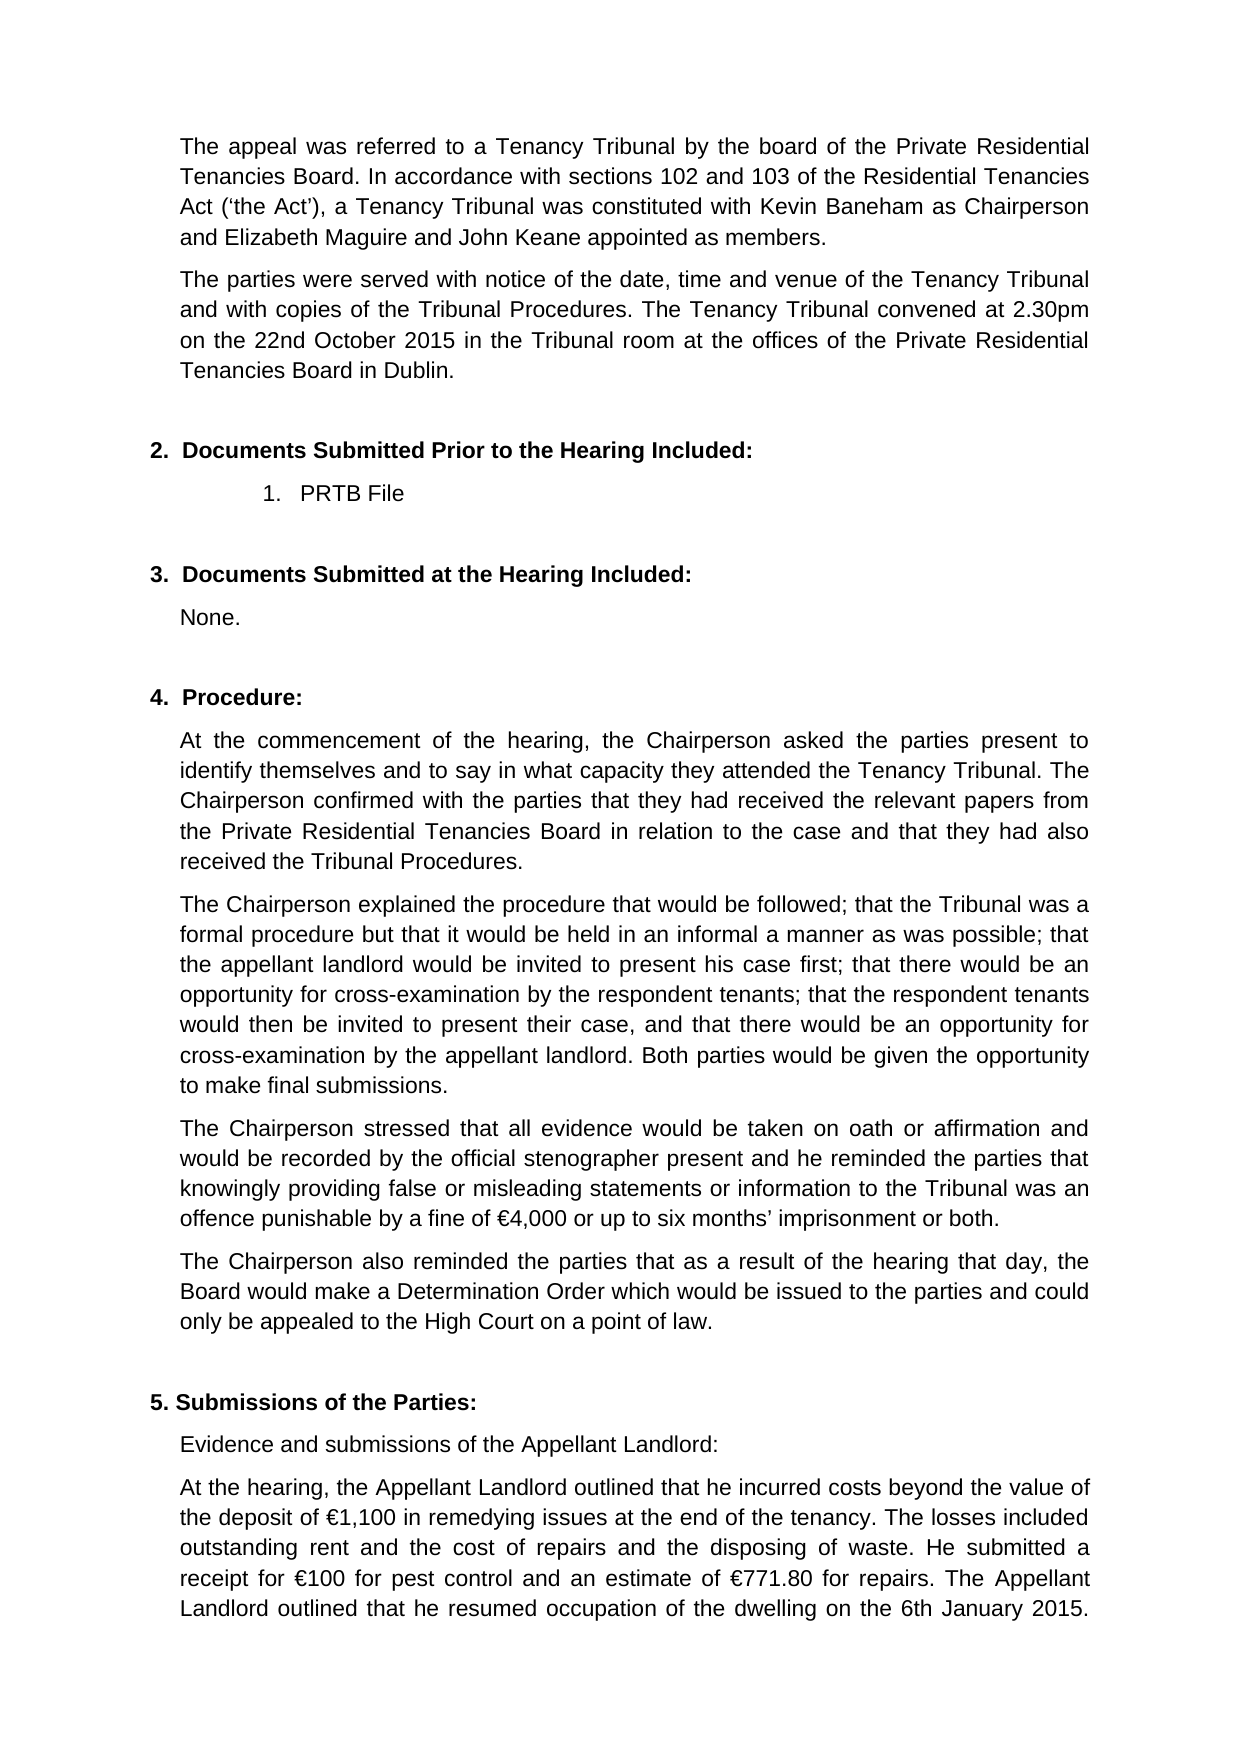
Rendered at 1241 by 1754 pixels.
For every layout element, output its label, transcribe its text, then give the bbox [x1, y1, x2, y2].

text 5. Submissions of the Parties: [150, 1388, 1090, 1415]
text The Chairperson also reminded the parties that as a result of the hearing that day, the Board would make a Determination Order which would be issued to the parties and could only be appealed to the High Court on a point of law. [179, 1248, 1090, 1334]
text None. [179, 604, 1090, 630]
text 4. Procedure: [150, 684, 1090, 711]
list PRTB File [262, 480, 1090, 506]
text The parties were served with notice of the date, time and venue of the Tenancy Tribunal and with copies of the Tribunal Procedures. The Tenancy Tribunal convened at 2.30pm on the 22nd October 2015 in the Tribunal room at the offices of the Private Residential Tenancies Board in Dublin. [179, 266, 1090, 383]
text The Chairperson explained the procedure that would be followed; that the Tribunal was a formal procedure but that it would be held in an informal a manner as was possible; that the appellant landlord would be invited to present his case first; that there would be an opportunity for cross-examination by the respondent tenants; that the respondent tenants would then be invited to present their case, and that there would be an opportunity for cross-examination by the appellant landlord. Both parties would be given the opportunity to make final submissions. [179, 891, 1090, 1098]
text The appeal was referred to a Tenancy Tribunal by the board of the Private Residential Tenancies Board. In accordance with sections 102 and 103 of the Residential Tenancies Act (‘the Act’), a Tenancy Tribunal was constituted with Kevin Baneham as Chairperson and Elizabeth Maguire and John Keane appointed as members. [179, 133, 1090, 250]
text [179, 1474, 1090, 1621]
text 3. Documents Submitted at the Hearing Included: [150, 561, 1090, 588]
text At the commencement of the hearing, the Chairperson asked the parties present to identify themselves and to say in what capacity they attended the Tenancy Tribunal. The Chairperson confirmed with the parties that they had received the relevant papers from the Private Residential Tenancies Board in relation to the case and that they had also received the Tribunal Procedures. [179, 727, 1090, 874]
text Evidence and submissions of the Appellant Landlord: [179, 1431, 1090, 1457]
text The Chairperson stressed that all evidence would be taken on oath or affirmation and would be recorded by the official stenographer present and he reminded the parties that knowingly providing false or misleading statements or information to the Tribunal was an offence punishable by a fine of €4,000 or up to six months’ imprisonment or both. [179, 1114, 1090, 1231]
text 2. Documents Submitted Prior to the Hearing Included: [150, 437, 1090, 463]
